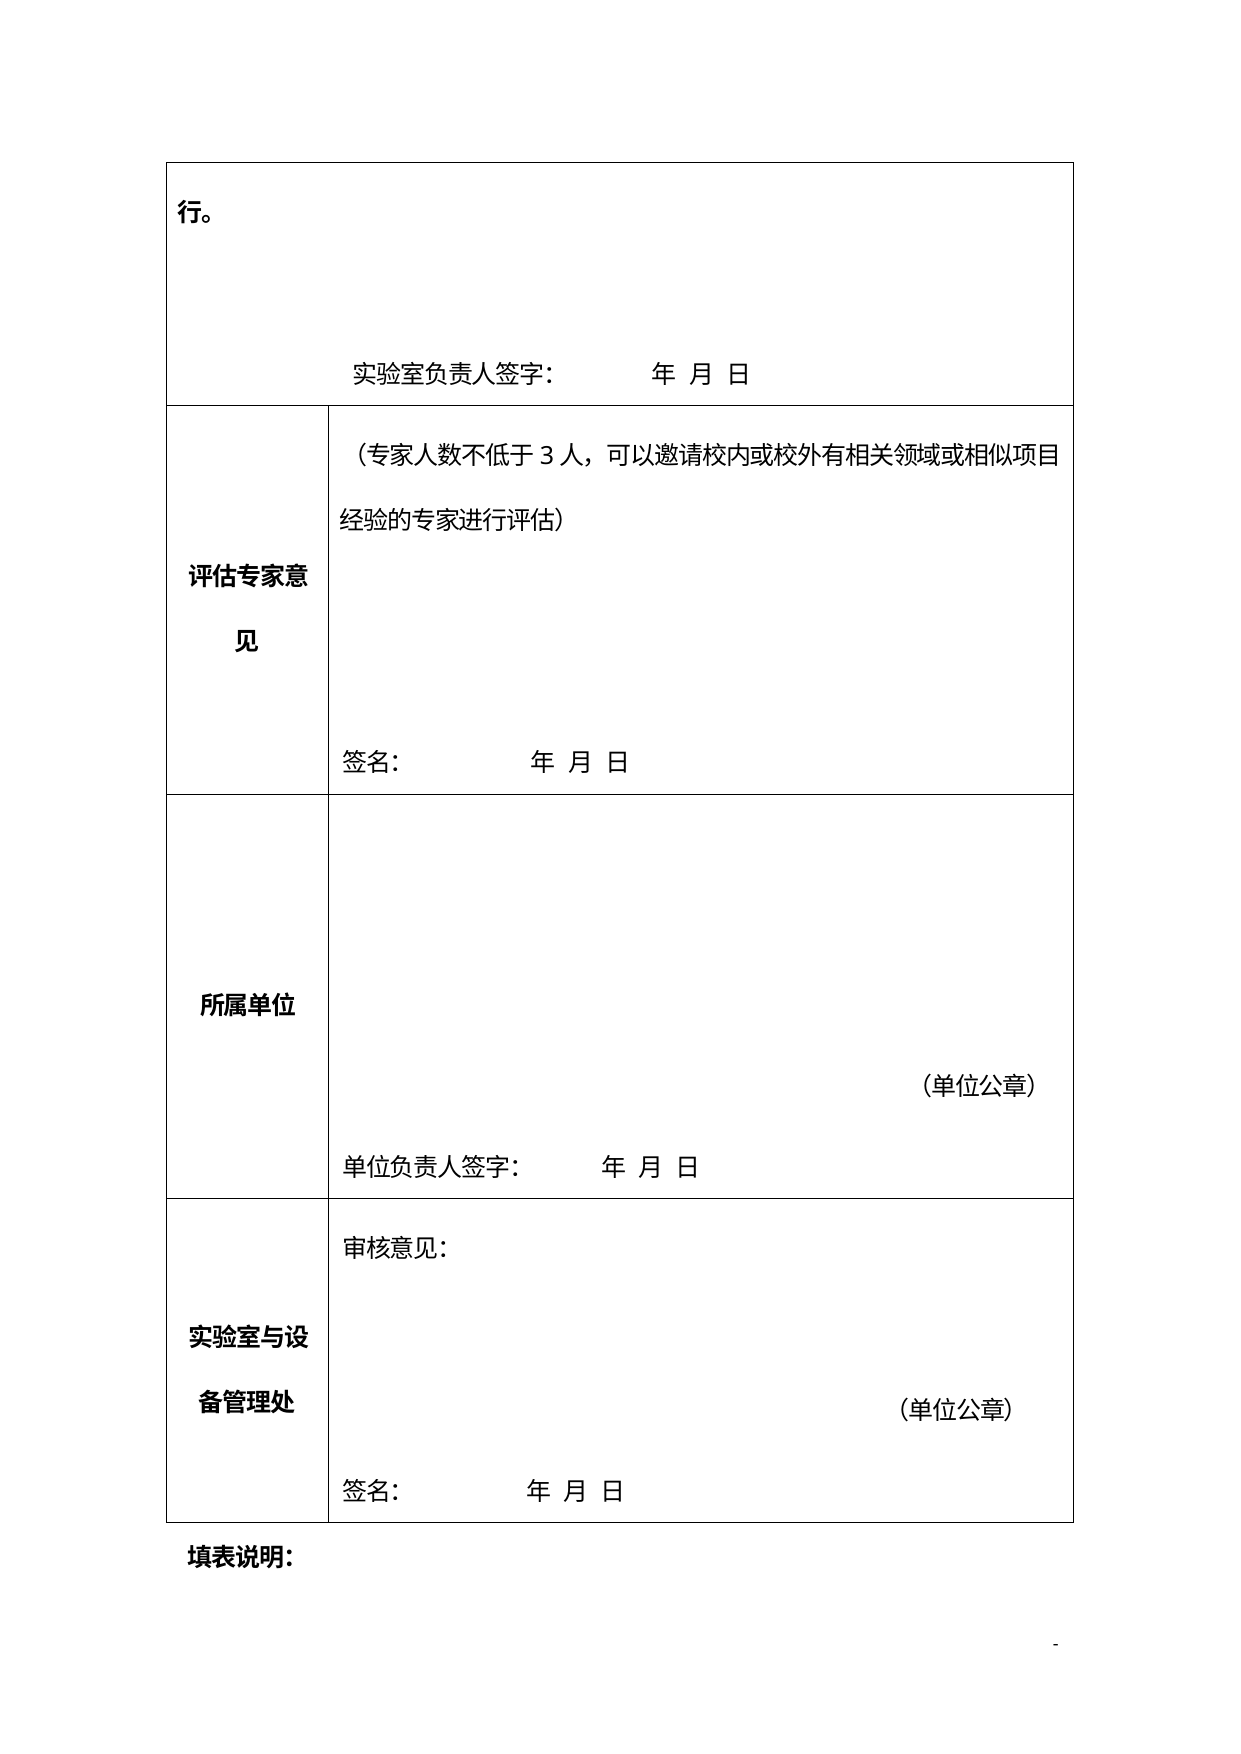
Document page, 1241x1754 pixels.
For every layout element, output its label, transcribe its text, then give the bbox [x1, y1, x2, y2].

table_cell （单位公章） 单位负责人签字： 年 月 日 [329, 795, 1073, 1198]
table_cell 实验室与设备管理处 [167, 1199, 328, 1522]
table_cell 审核意见： （单位公章） 签名： 年 月 日 [329, 1199, 1073, 1522]
table_cell 评估专家意见 [167, 406, 328, 793]
text 填表说明： [187, 1523, 1053, 1588]
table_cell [167, 163, 1073, 405]
table_cell 所属单位 [167, 795, 328, 1198]
table_cell （专家人数不低于3人，可以邀请校内或校外有相关领域或相似项目经验的专家进行评估） 签名： 年 月 日 [329, 406, 1073, 793]
